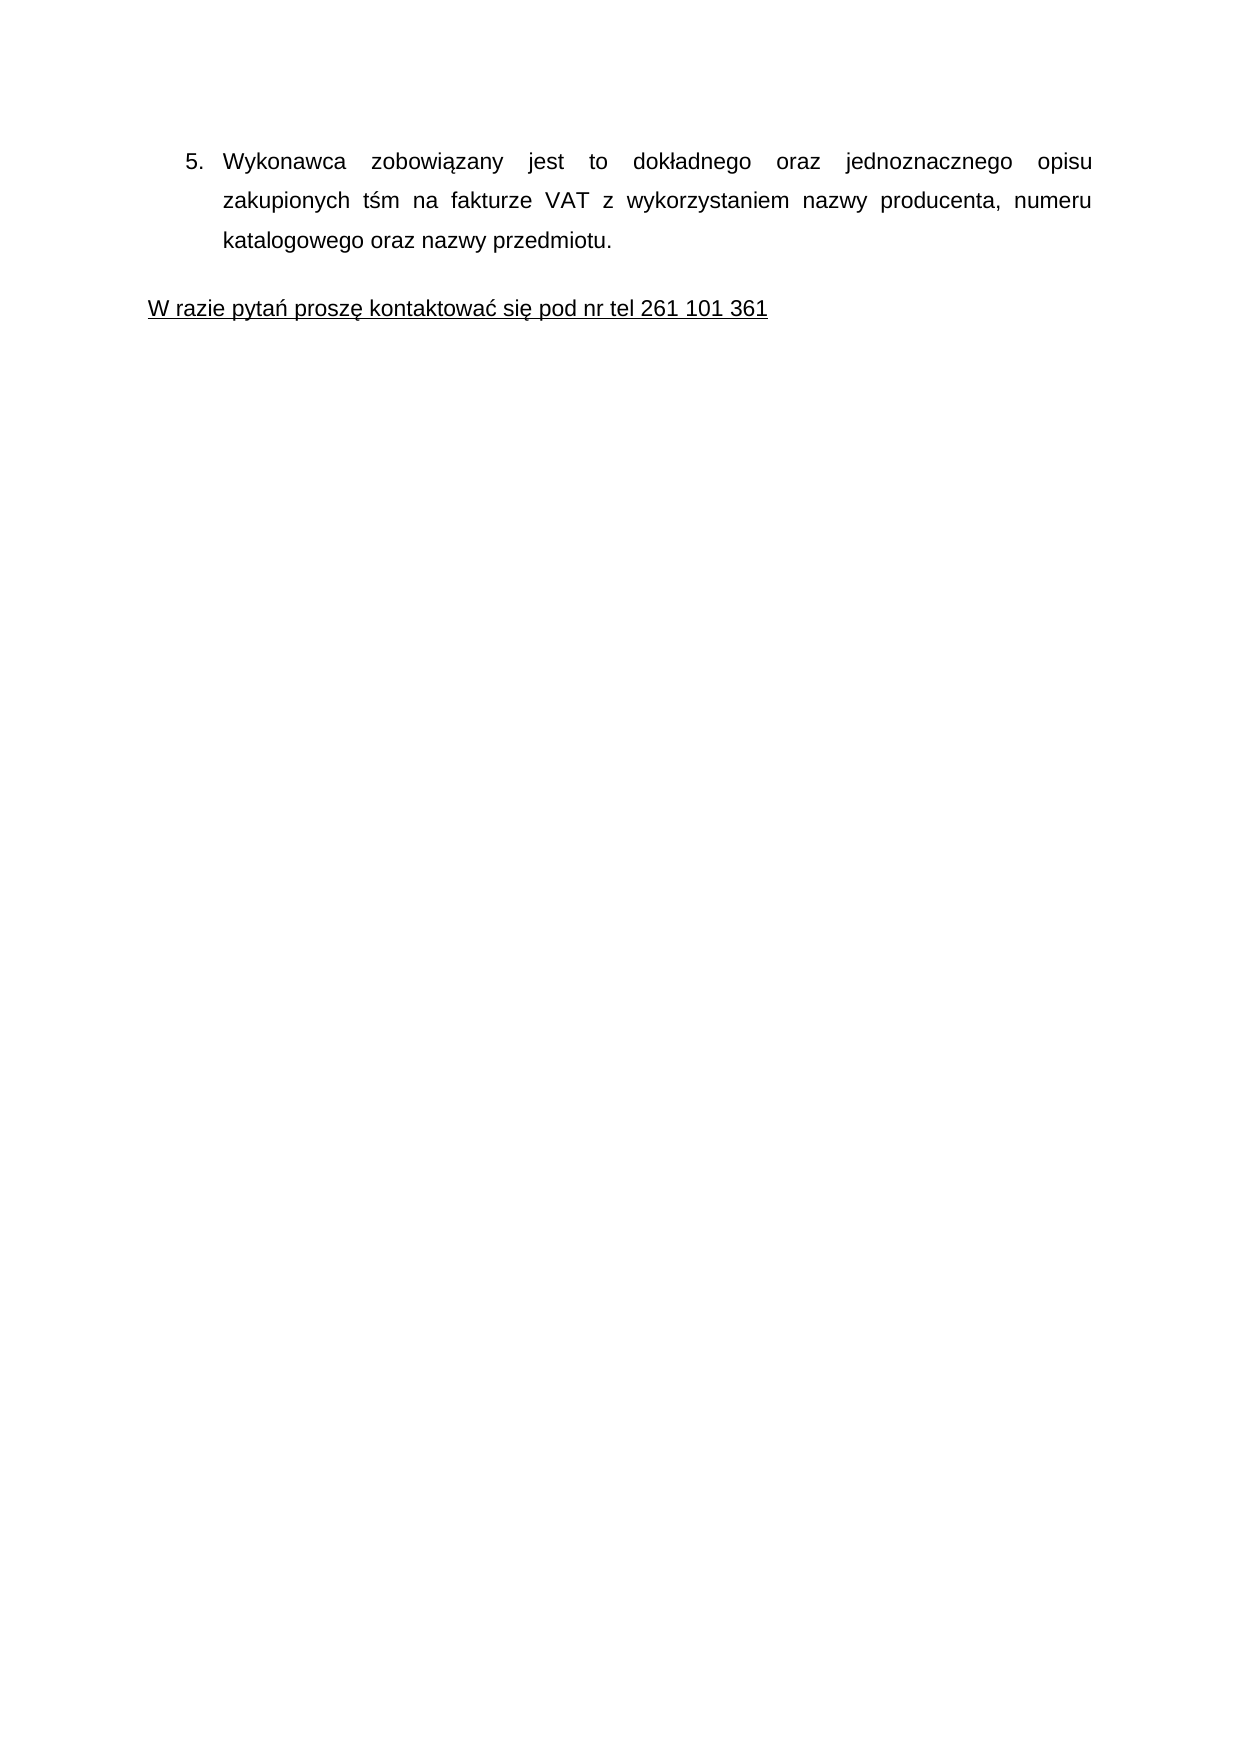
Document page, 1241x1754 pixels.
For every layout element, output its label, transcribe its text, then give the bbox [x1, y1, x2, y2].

list Wykonawca zobowiązany jest to dokładnego oraz jednoznacznego opisu zakupionych tśm na fakturze VAT z wykorzystaniem nazwy producenta, numeru katalogowego oraz nazwy przedmiotu. [185, 148, 1093, 253]
text W razie pytań proszę kontaktować się pod nr tel 261 101 361 [148, 295, 1093, 322]
